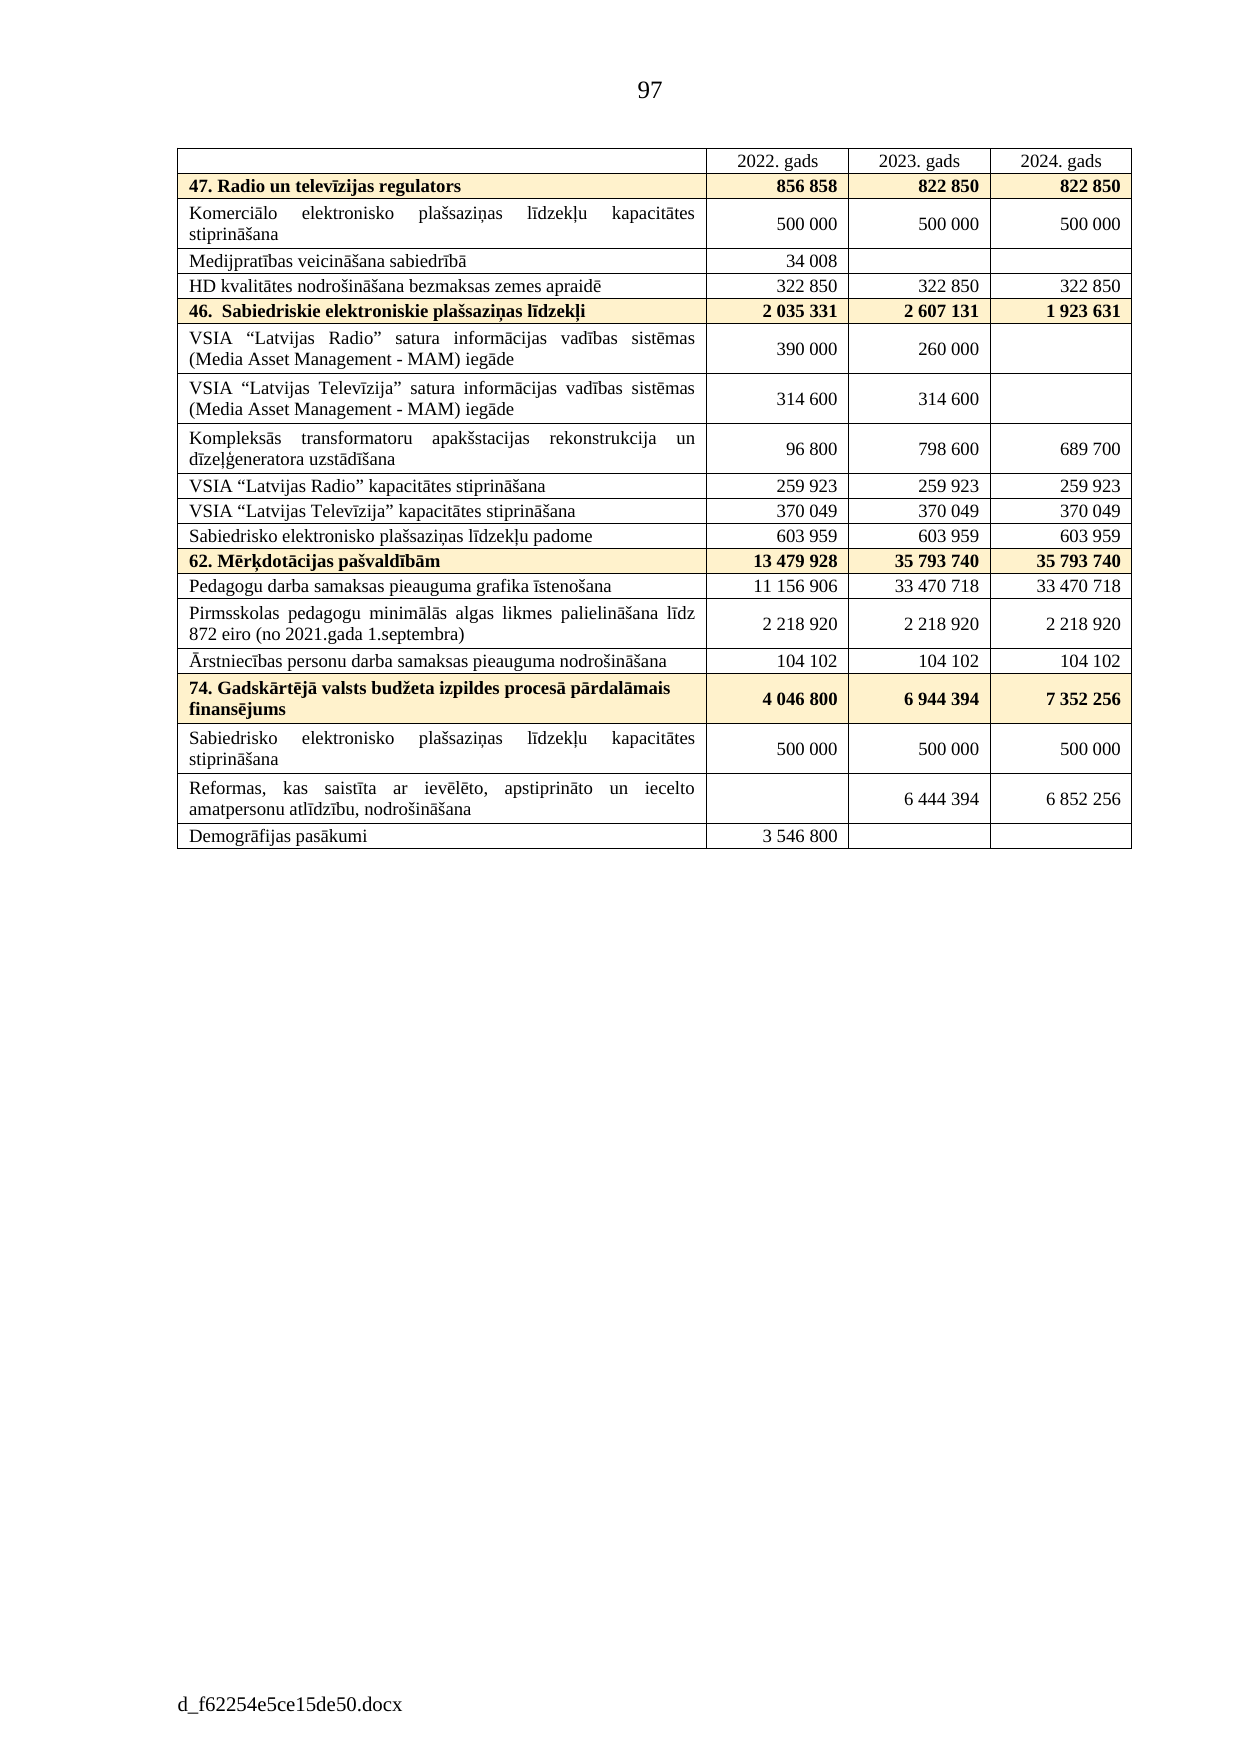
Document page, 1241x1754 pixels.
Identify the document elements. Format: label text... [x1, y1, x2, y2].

table_cell 47. Radio un televīzijas regulators [178, 174, 706, 198]
table_cell 2 218 920 [991, 599, 1131, 648]
table_cell 259 923 [849, 474, 990, 498]
table_cell 500 000 [849, 199, 990, 248]
table_cell [849, 824, 990, 848]
table_cell 13 479 928 [707, 549, 848, 573]
table_cell Sabiedrisko elektronisko plašsaziņas līdzekļu kapacitātes stiprināšana [178, 724, 706, 773]
table_cell 822 850 [849, 174, 990, 198]
table_cell 6 944 394 [849, 674, 990, 723]
table_cell 603 959 [849, 524, 990, 548]
table_cell Sabiedrisko elektronisko plašsaziņas līdzekļu padome [178, 524, 706, 548]
table_cell 62. Mērķdotācijas pašvaldībām [178, 549, 706, 573]
table_cell Ārstniecības personu darba samaksas pieauguma nodrošināšana [178, 649, 706, 673]
table_cell 856 858 [707, 174, 848, 198]
table_cell 322 850 [849, 274, 990, 298]
table_cell VSIA “Latvijas Televīzija” kapacitātes stiprināšana [178, 499, 706, 523]
table_cell 314 600 [707, 374, 848, 423]
table_cell 96 800 [707, 424, 848, 473]
table_cell 500 000 [991, 724, 1131, 773]
table_cell 370 049 [849, 499, 990, 523]
table_cell [849, 249, 990, 273]
table_cell 603 959 [707, 524, 848, 548]
table_cell 2 218 920 [849, 599, 990, 648]
table_cell 322 850 [707, 274, 848, 298]
table_header 2022. gads [707, 149, 848, 173]
table_cell 314 600 [849, 374, 990, 423]
table_cell Reformas, kas saistīta ar ievēlēto, apstiprināto un iecelto amatpersonu atlīdzību, nodrošināšana [178, 774, 706, 823]
table_header 2024. gads [991, 149, 1131, 173]
table_cell 6 852 256 [991, 774, 1131, 823]
table_cell 104 102 [707, 649, 848, 673]
table_cell 2 607 131 [849, 299, 990, 323]
table_cell 500 000 [707, 199, 848, 248]
table_cell 34 008 [707, 249, 848, 273]
table_cell 1 923 631 [991, 299, 1131, 323]
table_cell 74. Gadskārtējā valsts budžeta izpildes procesā pārdalāmais finansējums [178, 674, 706, 723]
table_cell 822 850 [991, 174, 1131, 198]
table_cell 7 352 256 [991, 674, 1131, 723]
table_cell 104 102 [991, 649, 1131, 673]
table_cell 104 102 [849, 649, 990, 673]
table_cell 3 546 800 [707, 824, 848, 848]
table_cell 46. Sabiedriskie elektroniskie plašsaziņas līdzekļi [178, 299, 706, 323]
table_cell 4 046 800 [707, 674, 848, 723]
table_cell 259 923 [707, 474, 848, 498]
table_cell 370 049 [707, 499, 848, 523]
table_cell 603 959 [991, 524, 1131, 548]
table_cell VSIA “Latvijas Televīzija” satura informācijas vadības sistēmas (Media Asset Management - MAM) iegāde [178, 374, 706, 423]
table_cell 370 049 [991, 499, 1131, 523]
table_cell Demogrāfijas pasākumi [178, 824, 706, 848]
table_cell Kompleksās transformatoru apakšstacijas rekonstrukcija un dīzeļģeneratora uzstādīšana [178, 424, 706, 473]
table_header [178, 149, 706, 173]
table_cell 33 470 718 [849, 574, 990, 598]
table_cell [707, 774, 848, 823]
table_cell HD kvalitātes nodrošināšana bezmaksas zemes apraidē [178, 274, 706, 298]
table_cell Pirmsskolas pedagogu minimālās algas likmes palielināšana līdz 872 eiro (no 2021.gada 1.septembra) [178, 599, 706, 648]
table_cell 689 700 [991, 424, 1131, 473]
table_cell 798 600 [849, 424, 990, 473]
table_cell 35 793 740 [849, 549, 990, 573]
table_cell Komerciālo elektronisko plašsaziņas līdzekļu kapacitātes stiprināšana [178, 199, 706, 248]
table_cell 6 444 394 [849, 774, 990, 823]
table_cell [991, 249, 1131, 273]
table_cell [991, 374, 1131, 423]
table_cell Medijpratības veicināšana sabiedrībā [178, 249, 706, 273]
table_cell Pedagogu darba samaksas pieauguma grafika īstenošana [178, 574, 706, 598]
table_cell 322 850 [991, 274, 1131, 298]
table_cell 33 470 718 [991, 574, 1131, 598]
table_cell VSIA “Latvijas Radio” satura informācijas vadības sistēmas (Media Asset Management - MAM) iegāde [178, 324, 706, 373]
table_cell 259 923 [991, 474, 1131, 498]
table_cell 11 156 906 [707, 574, 848, 598]
table_cell [991, 324, 1131, 373]
table_cell [991, 824, 1131, 848]
table_cell 390 000 [707, 324, 848, 373]
table_cell 500 000 [849, 724, 990, 773]
table_cell 2 218 920 [707, 599, 848, 648]
table_cell 500 000 [991, 199, 1131, 248]
table_cell 260 000 [849, 324, 990, 373]
table_cell VSIA “Latvijas Radio” kapacitātes stiprināšana [178, 474, 706, 498]
table_cell 35 793 740 [991, 549, 1131, 573]
table_cell 2 035 331 [707, 299, 848, 323]
table_cell 500 000 [707, 724, 848, 773]
table_header 2023. gads [849, 149, 990, 173]
